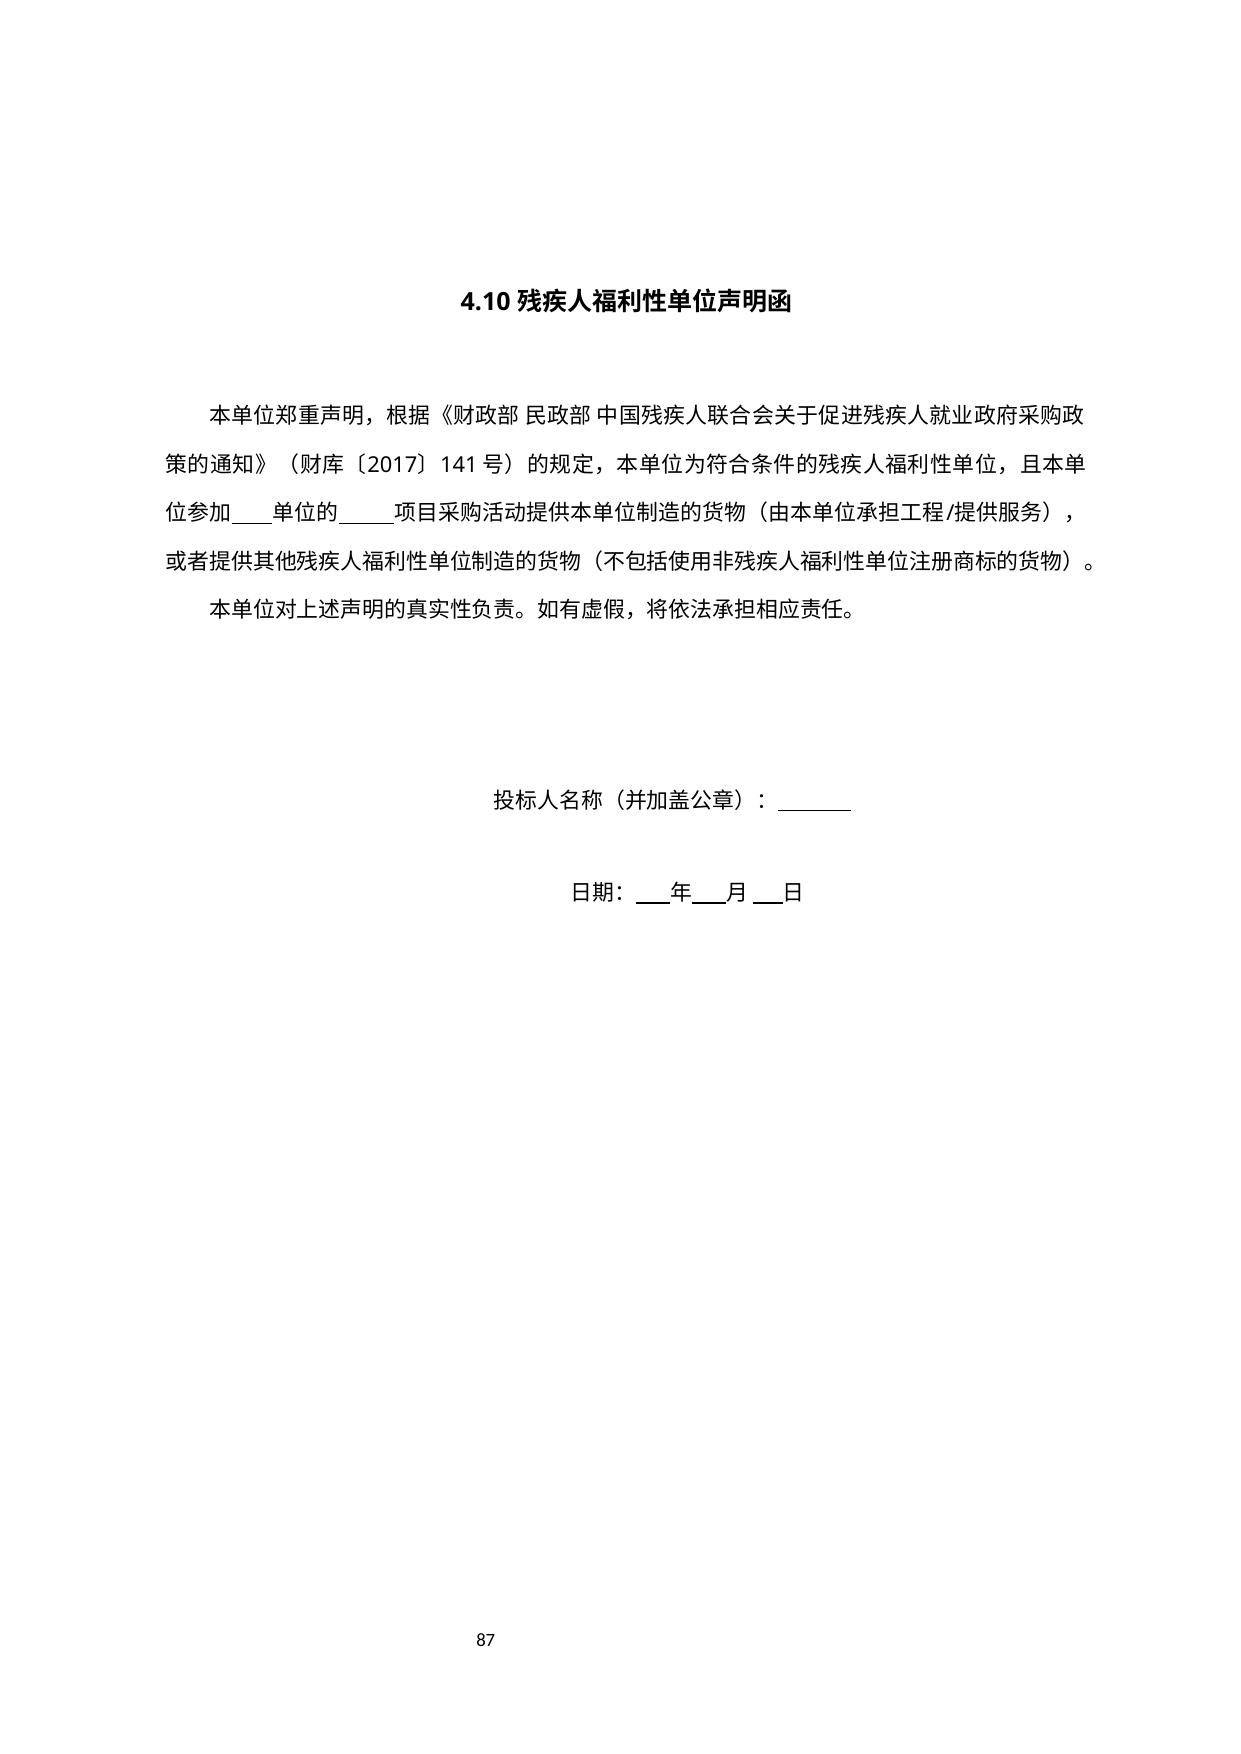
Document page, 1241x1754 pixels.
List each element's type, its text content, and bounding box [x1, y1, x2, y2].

text 本单位郑重声明，根据《财政部 民政部 中国残疾人联合会关于促进残疾人就业政府采购政策的通知》（财库〔2017〕141号）的规定，本单位为符合条件的残疾人福利性单位，且本单位参加 单位的 项目采购活动提供本单位制造的货物（由本单位承担工程/提供服务），或者提供其他残疾人福利性单位制造的货物（不包括使用非残疾人福利性单位注册商标的货物）。 [165, 397, 1087, 576]
text 4.10 残疾人福利性单位声明函 [165, 267, 1087, 332]
text 本单位对上述声明的真实性负责。如有虚假，将依法承担相应责任。 [165, 592, 1087, 624]
text 投标人名称（并加盖公章）： [165, 783, 1087, 814]
text 日期： 年 月 日 [165, 875, 1087, 906]
